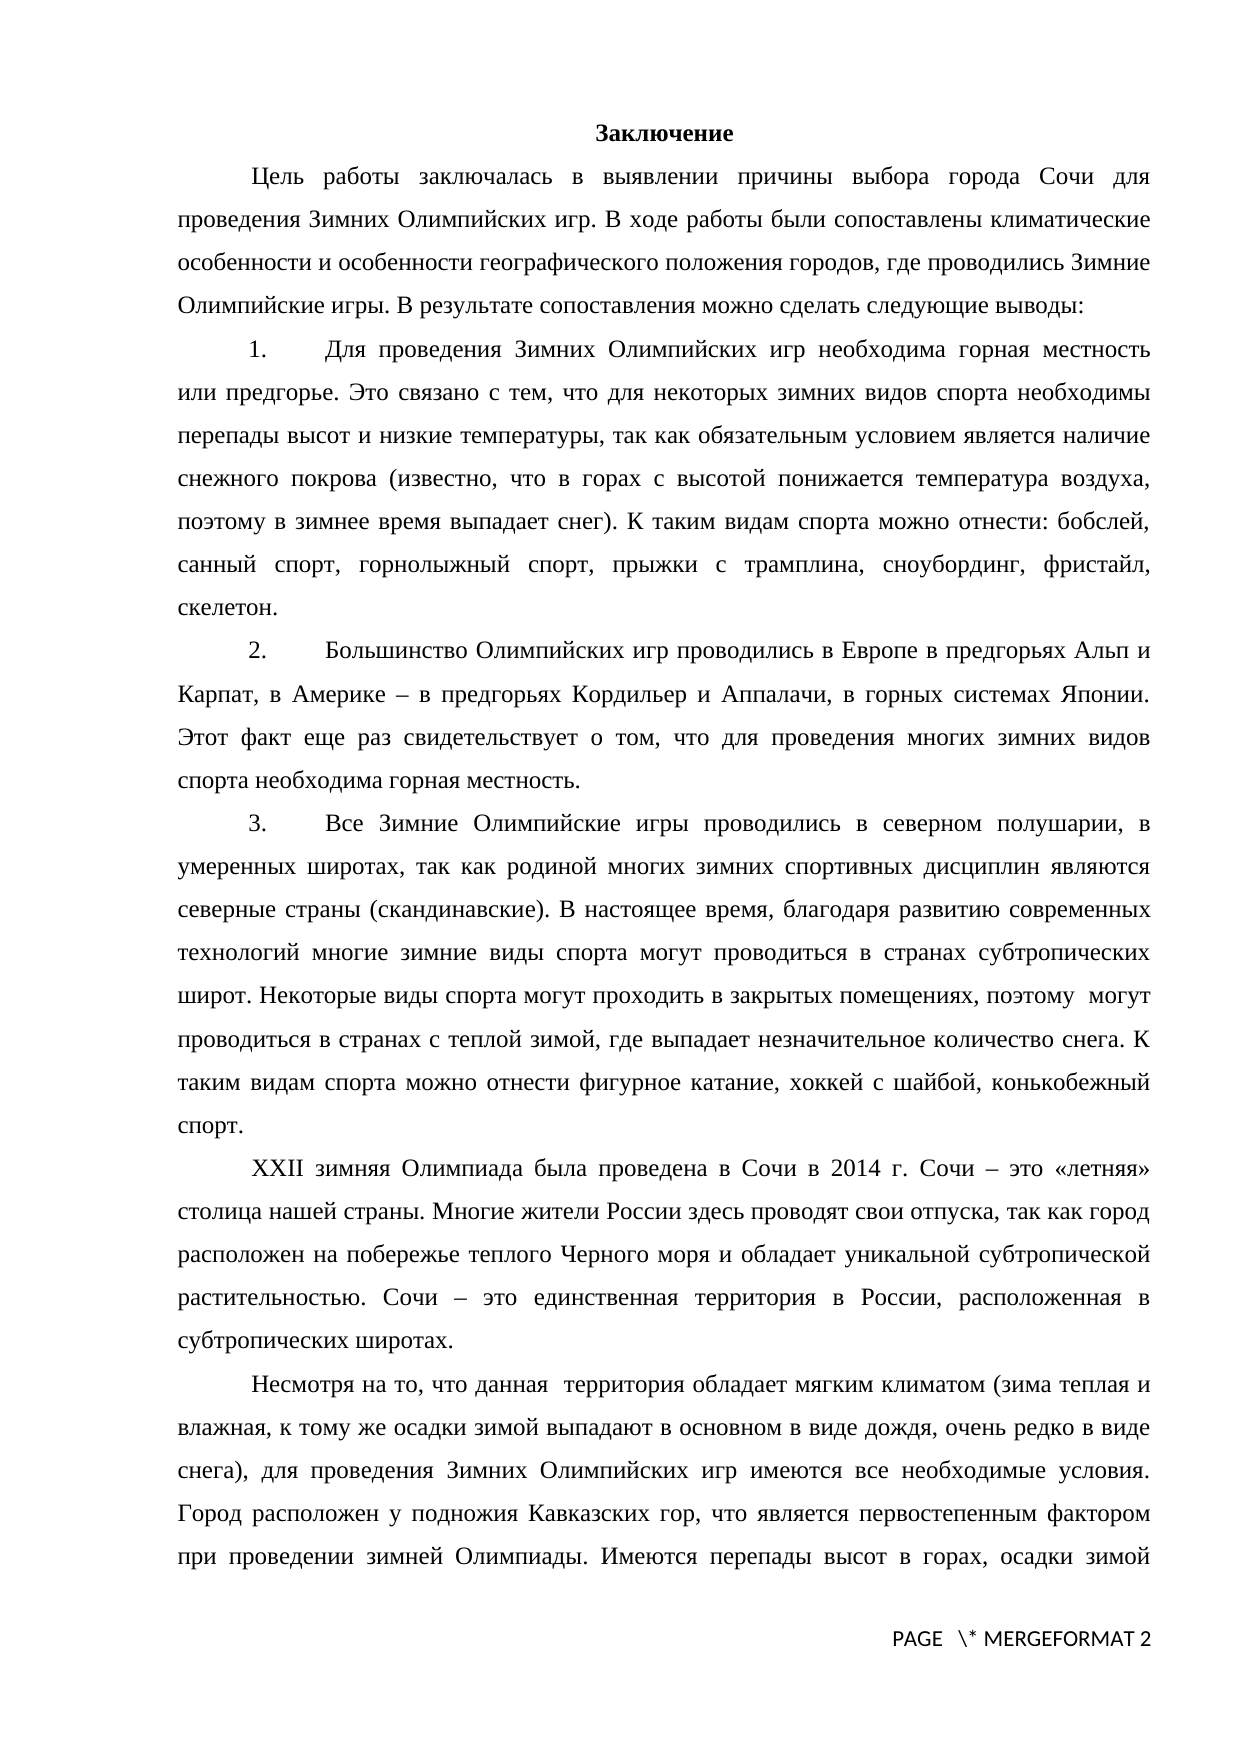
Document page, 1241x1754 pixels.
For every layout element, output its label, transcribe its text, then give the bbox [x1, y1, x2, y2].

list Все Зимние Олимпийские игры проводились в северном полушарии, в умеренных широтах, так как родиной многих зимних спортивных дисциплин являются северные страны (скандинавские). В настоящее время, благодаря развитию современных технологий многие зимние виды спорта могут проводиться в странах субтропических широт. Некоторые виды спорта могут проходить в закрытых помещениях, поэтому могут проводиться в странах с теплой зимой, где выпадает незначительное количество снега. К таким видам спорта можно отнести фигурное катание, хоккей с шайбой, конькобежный спорт. [177, 808, 1152, 1139]
text XXII зимняя Олимпиада была проведена в Сочи в 2014 г. Сочи – это «летняя» столица нашей страны. Многие жители России здесь проводят свои отпуска, так как город расположен на побережье теплого Черного моря и обладает уникальной субтропической растительностью. Сочи – это единственная территория в России, расположенная в субтропических широтах. [177, 1153, 1152, 1354]
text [177, 1369, 1152, 1570]
text Заключение [177, 118, 1152, 147]
list Для проведения Зимних Олимпийских игр необходима горная местность или предгорье. Это связано с тем, что для некоторых зимних видов спорта необходимы перепады высот и низкие температуры, так как обязательным условием является наличие снежного покрова (известно, что в горах с высотой понижается температура воздуха, поэтому в зимнее время выпадает снег). К таким видам спорта можно отнести: бобслей, санный спорт, горнолыжный спорт, прыжки с трамплина, сноубординг, фристайл, скелетон. [177, 334, 1152, 621]
list Цель работы заключалась в выявлении причины выбора города Сочи для проведения Зимних Олимпийских игр. В ходе работы были сопоставлены климатические особенности и особенности географического положения городов, где проводились Зимние Олимпийские игры. В результате сопоставления можно сделать следующие выводы: [177, 161, 1152, 319]
list Большинство Олимпийских игр проводились в Европе в предгорьях Альп и Карпат, в Америке – в предгорьях Кордильер и Аппалачи, в горных системах Японии. Этот факт еще раз свидетельствует о том, что для проведения многих зимних видов спорта необходима горная местность. [177, 636, 1152, 794]
